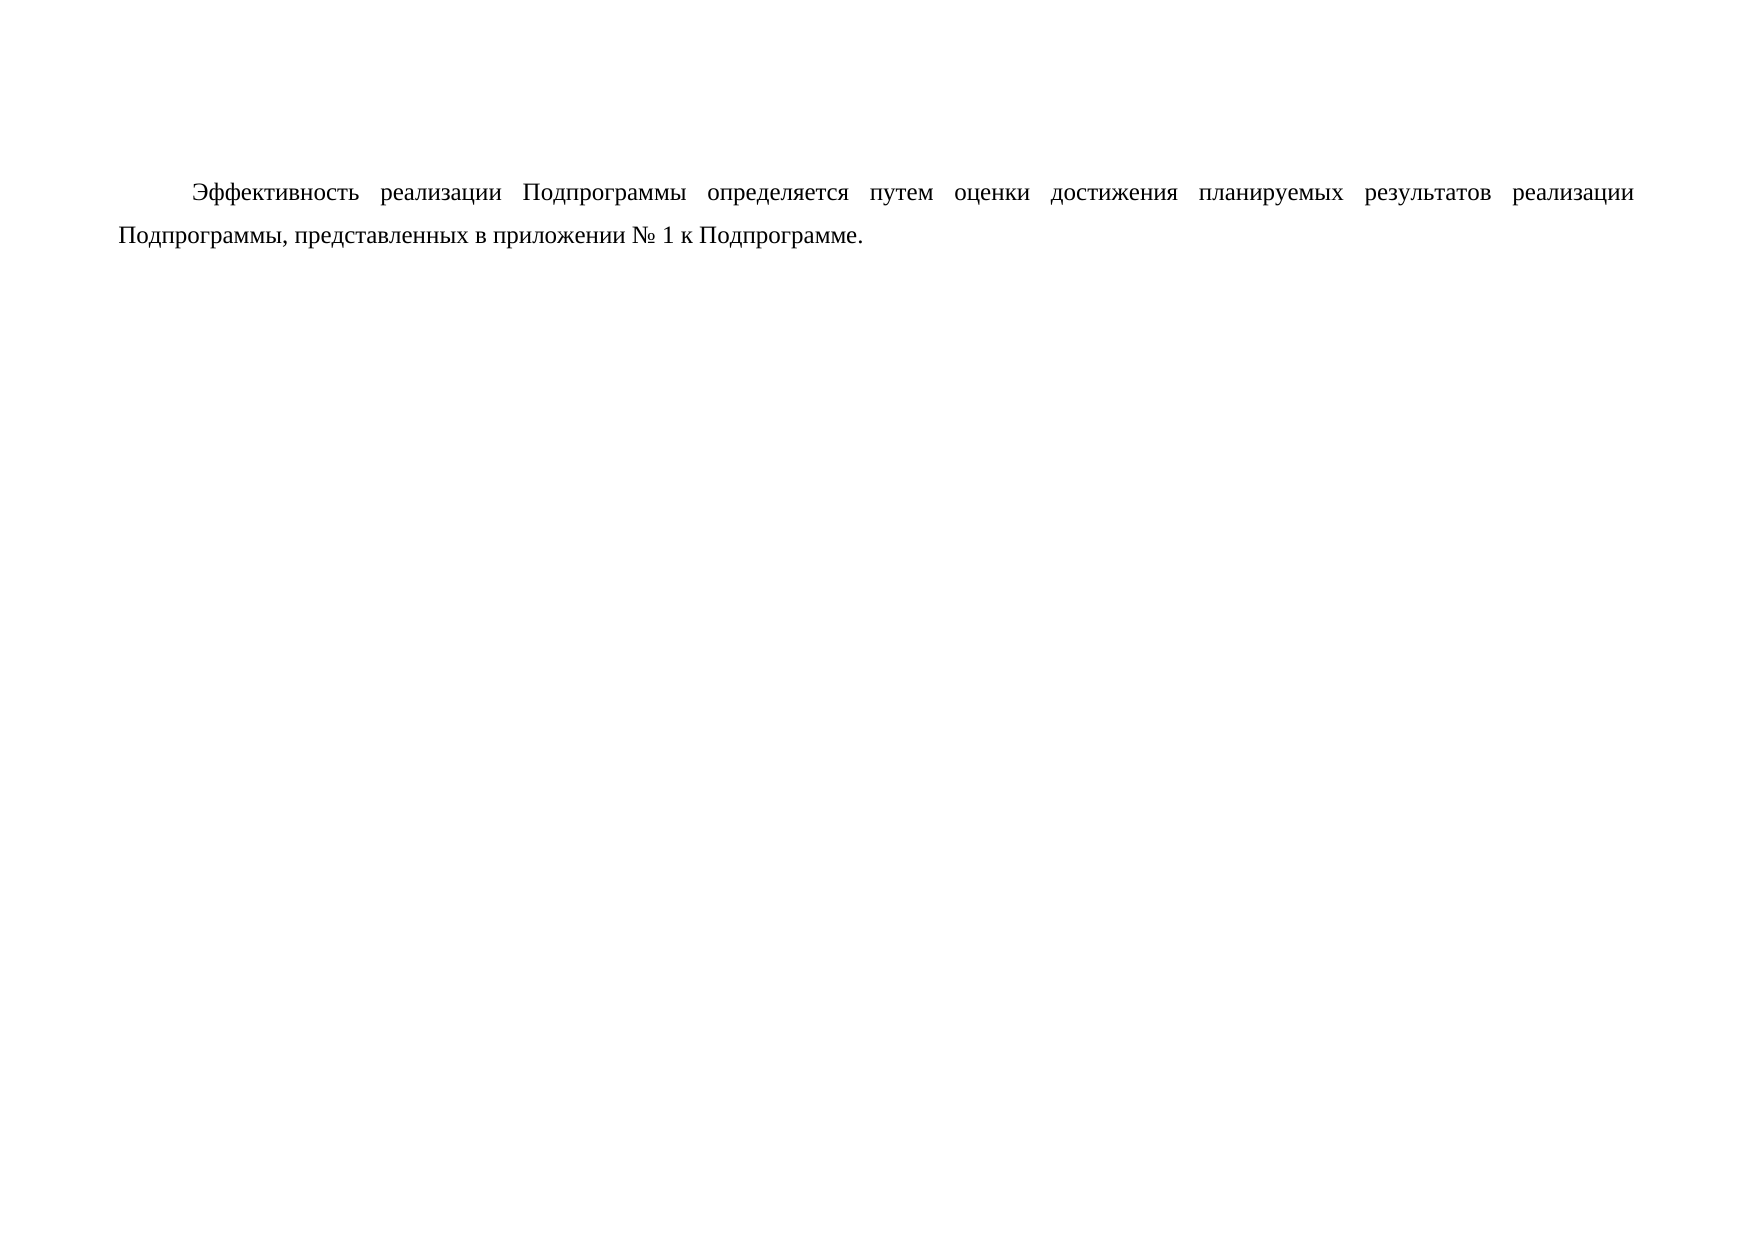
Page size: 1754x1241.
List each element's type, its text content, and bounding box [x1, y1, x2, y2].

text Эффективность реализации Подпрограммы определяется путем оценки достижения планируемых результатов реализации Подпрограммы, представленных в приложении № 1 к Подпрограмме. [118, 177, 1636, 249]
